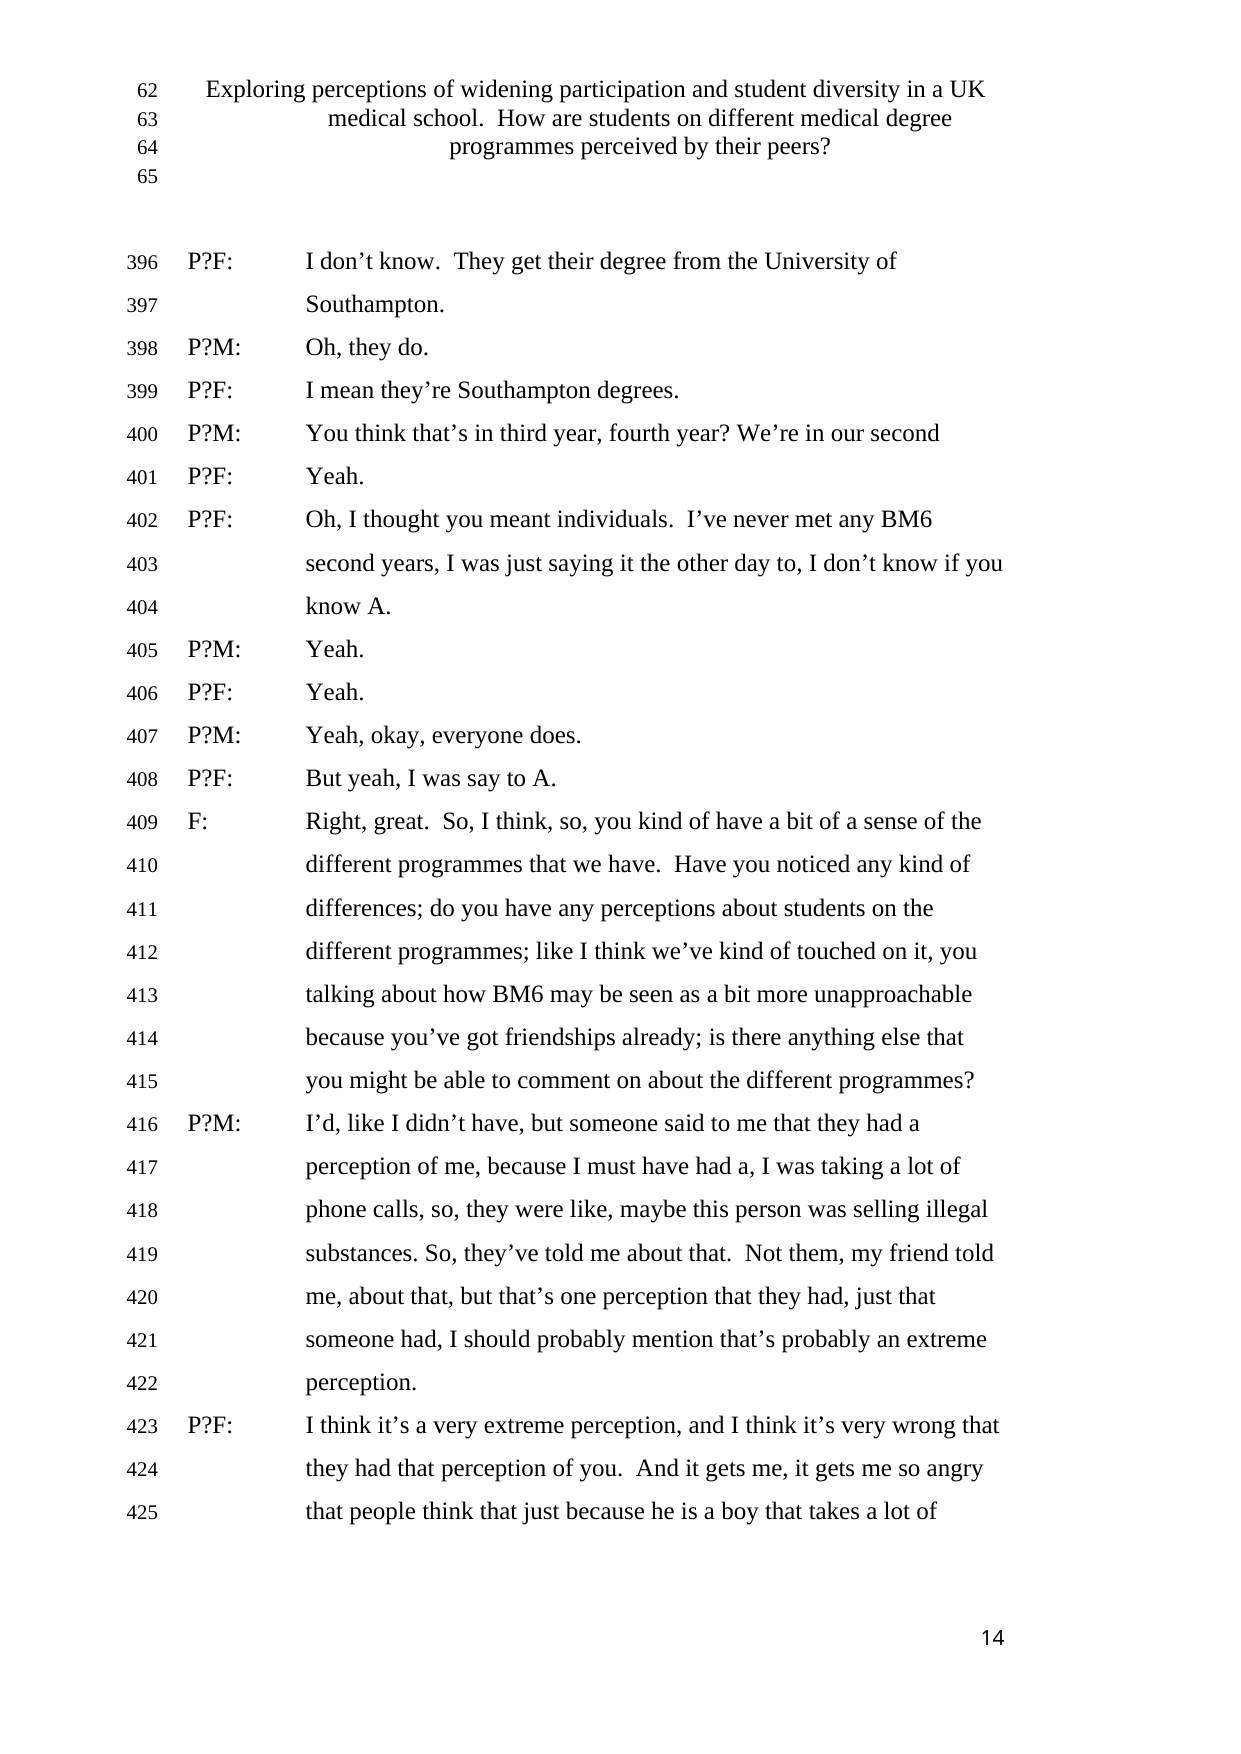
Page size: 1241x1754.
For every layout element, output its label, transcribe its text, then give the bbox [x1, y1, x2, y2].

text P?F: Oh, I thought you meant individuals. I’ve never met any BM6 second years, I was just saying it the other day to, I don’t know if you know A. [187, 504, 1004, 619]
text P?F: But yeah, I was say to A. [187, 763, 1004, 792]
text P?F: Yeah. [187, 677, 1004, 706]
text P?M: Yeah, okay, everyone does. [187, 720, 1004, 749]
text P?F: I don’t know. They get their degree from the University of Southampton. [187, 246, 1004, 318]
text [187, 1410, 1004, 1525]
text P?M: Yeah. [187, 634, 1004, 663]
text P?F: I mean they’re Southampton degrees. [187, 375, 1004, 404]
text P?M: I’d, like I didn’t have, but someone said to me that they had a perception of me, because I must have had a, I was taking a lot of phone calls, so, they were like, maybe this person was selling illegal substances. So, they’ve told me about that. Not them, my friend told me, about that, but that’s one perception that they had, just that someone had, I should probably mention that’s probably an extreme perception. [187, 1108, 1004, 1396]
text P?F: Yeah. [187, 461, 1004, 490]
text F: Right, great. So, I think, so, you kind of have a bit of a sense of the different programmes that we have. Have you noticed any kind of differences; do you have any perceptions about students on the different programmes; like I think we’ve kind of touched on it, you talking about how BM6 may be seen as a bit more unapproachable because you’ve got friendships already; is there anything else that you might be able to comment on about the different programmes? [187, 806, 1004, 1094]
text P?M: You think that’s in third year, fourth year? We’re in our second [187, 418, 1004, 447]
text P?M: Oh, they do. [187, 332, 1004, 361]
